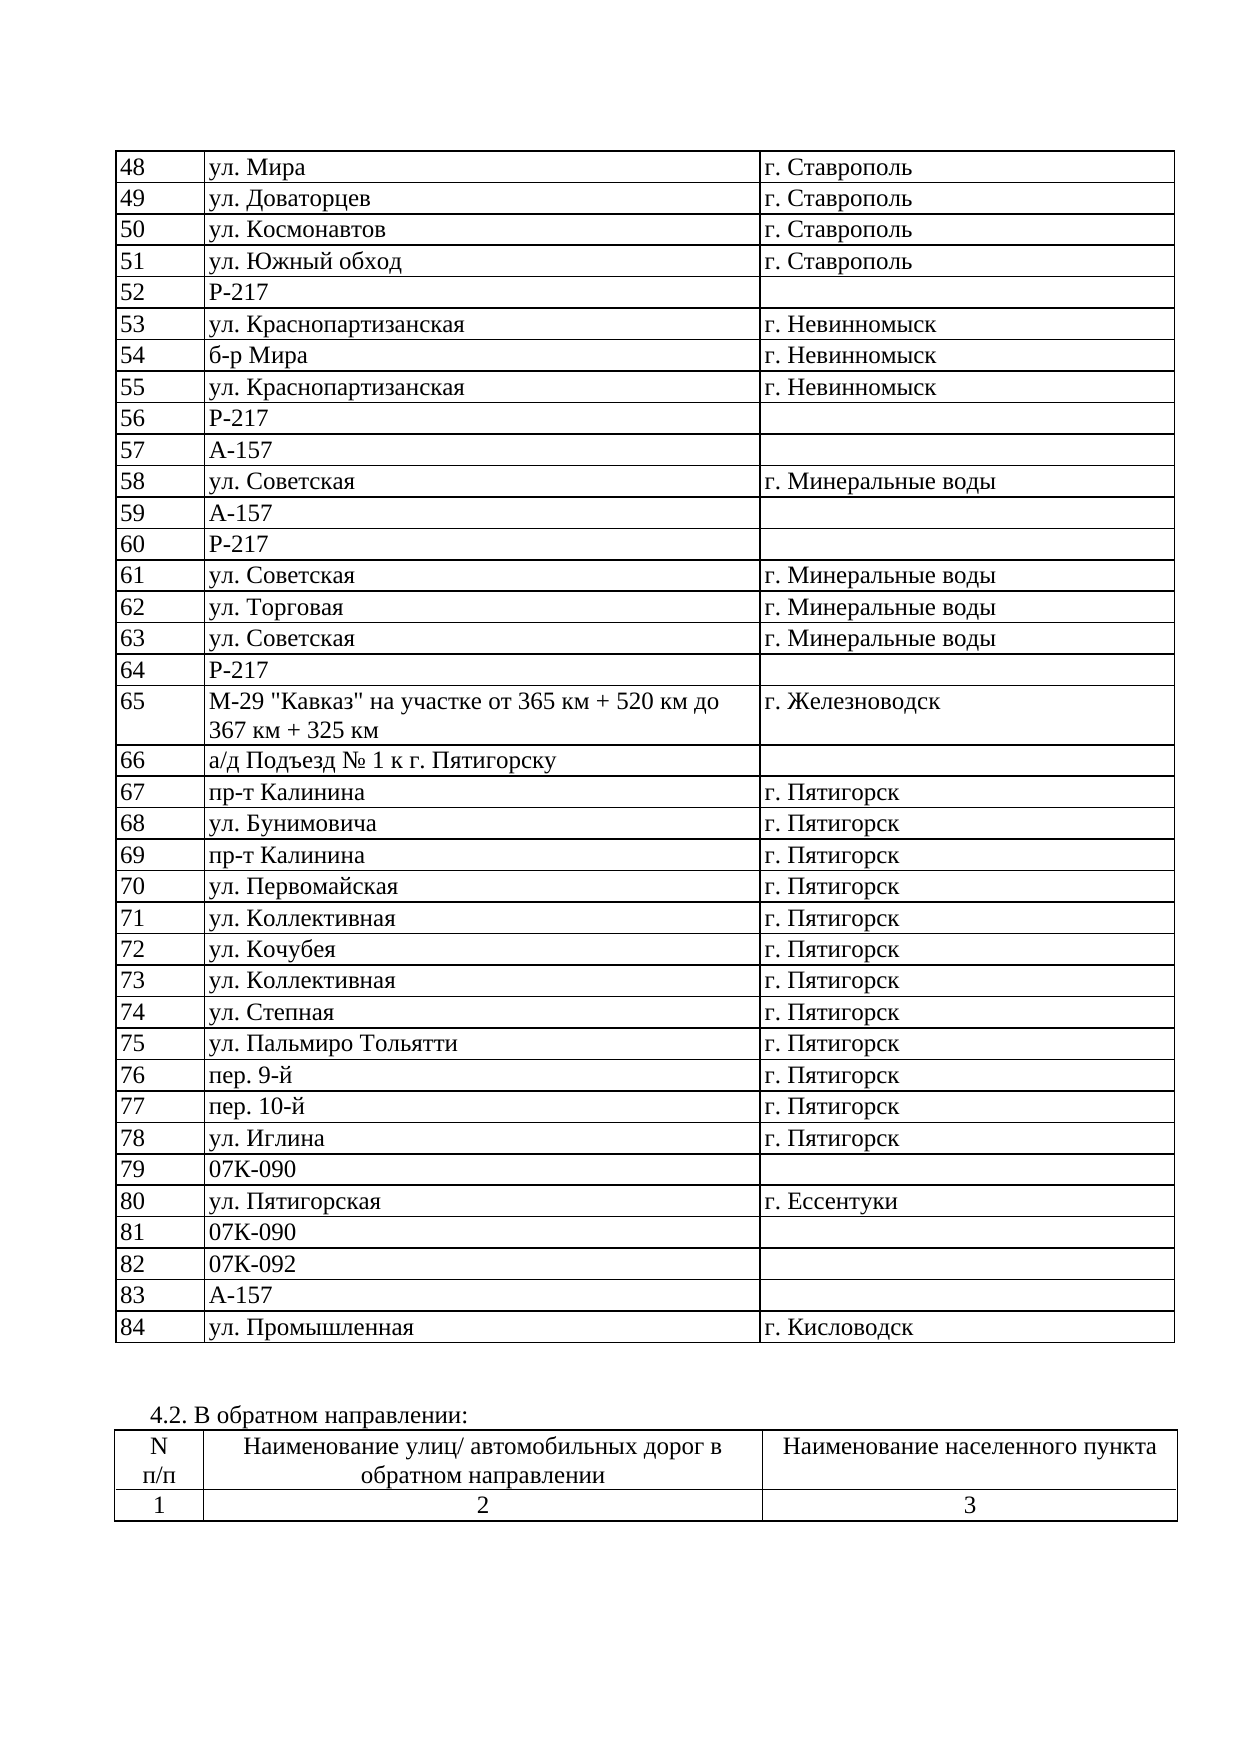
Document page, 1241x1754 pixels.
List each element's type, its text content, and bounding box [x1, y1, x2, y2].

table_cell ул. Пятигорская [205, 1186, 759, 1216]
table_cell [761, 1249, 1174, 1279]
table_cell Р-217 [205, 403, 759, 433]
table_header Наименование населенного пункта [763, 1431, 1177, 1488]
table_cell г. Пятигорск [761, 840, 1174, 870]
table_cell ул. Промышленная [205, 1312, 759, 1342]
table_cell [761, 1155, 1174, 1184]
table_cell г. Невинномыск [761, 372, 1174, 402]
table_cell [761, 1280, 1174, 1310]
table_cell 48 [117, 152, 204, 181]
table_cell 79 [117, 1155, 204, 1184]
table_cell 61 [117, 561, 204, 590]
table_cell г. Кисловодск [761, 1312, 1174, 1342]
table_cell ул. Советская [205, 561, 759, 590]
table_cell 71 [117, 903, 204, 933]
table_cell 59 [117, 498, 204, 527]
table_cell г. Железноводск [761, 686, 1174, 744]
table_cell г. Пятигорск [761, 903, 1174, 933]
table_cell 07К-092 [205, 1249, 759, 1279]
table_cell 60 [117, 529, 204, 559]
table_cell пер. 10-й [205, 1092, 759, 1121]
table_cell А-157 [205, 1280, 759, 1310]
table_cell 81 [117, 1217, 204, 1247]
table_cell [761, 435, 1174, 464]
table_cell г. Минеральные воды [761, 561, 1174, 590]
table_cell 57 [117, 435, 204, 464]
table_header N п/п [115, 1431, 203, 1488]
table_cell [761, 655, 1174, 685]
table_cell б-р Мира [205, 340, 759, 370]
table_cell ул. Южный обход [205, 246, 759, 276]
table_cell пр-т Калинина [205, 777, 759, 807]
table_cell 78 [117, 1123, 204, 1153]
table_cell [761, 277, 1174, 307]
table_cell г. Пятигорск [761, 808, 1174, 838]
table_cell 58 [117, 466, 204, 496]
table_cell г. Ставрополь [761, 215, 1174, 244]
table_cell 66 [117, 746, 204, 775]
table_cell 51 [117, 246, 204, 276]
table_cell 49 [117, 183, 204, 213]
table_cell г. Минеральные воды [761, 592, 1174, 622]
table_cell 53 [117, 309, 204, 339]
table_cell ул. Коллективная [205, 903, 759, 933]
table_cell г. Пятигорск [761, 1060, 1174, 1090]
table_cell 64 [117, 655, 204, 685]
table_cell ул. Первомайская [205, 871, 759, 901]
table_cell ул. Краснопартизанская [205, 372, 759, 402]
table_cell 67 [117, 777, 204, 807]
table_cell г. Пятигорск [761, 871, 1174, 901]
table_cell [761, 1217, 1174, 1247]
table_cell г. Невинномыск [761, 340, 1174, 370]
table_cell г. Пятигорск [761, 1123, 1174, 1153]
table_cell [761, 498, 1174, 527]
table_cell ул. Бунимовича [205, 808, 759, 838]
table_cell 2 [204, 1490, 762, 1520]
table_cell г. Пятигорск [761, 997, 1174, 1027]
table_cell 55 [117, 372, 204, 402]
table_cell ул. Иглина [205, 1123, 759, 1153]
table_cell А-157 [205, 498, 759, 527]
table_cell пер. 9-й [205, 1060, 759, 1090]
table_cell 73 [117, 966, 204, 996]
table_cell 52 [117, 277, 204, 307]
table_cell 07К-090 [205, 1217, 759, 1247]
table_cell ул. Космонавтов [205, 215, 759, 244]
table_cell 65 [117, 686, 204, 744]
table_cell ул. Кочубея [205, 934, 759, 964]
table_cell г. Минеральные воды [761, 623, 1174, 653]
table_cell г. Минеральные воды [761, 466, 1174, 496]
table_cell г. Ессентуки [761, 1186, 1174, 1216]
table_cell ул. Пальмиро Тольятти [205, 1029, 759, 1058]
table_cell 54 [117, 340, 204, 370]
table_cell 84 [117, 1312, 204, 1342]
table_cell 62 [117, 592, 204, 622]
table_cell Р-217 [205, 277, 759, 307]
table_cell пр-т Калинина [205, 840, 759, 870]
table_cell 63 [117, 623, 204, 653]
table_cell ул. Краснопартизанская [205, 309, 759, 339]
table_cell ул. Степная [205, 997, 759, 1027]
table_cell 76 [117, 1060, 204, 1090]
table_cell г. Пятигорск [761, 1092, 1174, 1121]
table_cell 69 [117, 840, 204, 870]
text 4.2. В обратном направлении: [150, 1401, 1090, 1429]
table_cell г. Невинномыск [761, 309, 1174, 339]
table_cell 74 [117, 997, 204, 1027]
table_cell ул. Коллективная [205, 966, 759, 996]
table_cell 56 [117, 403, 204, 433]
table_cell 82 [117, 1249, 204, 1279]
table_cell г. Пятигорск [761, 1029, 1174, 1058]
table_cell 68 [117, 808, 204, 838]
table_cell г. Ставрополь [761, 246, 1174, 276]
table_cell М-29 "Кавказ" на участке от 365 км + 520 км до 367 км + 325 км [205, 686, 759, 744]
table_cell [761, 529, 1174, 559]
table_cell ул. Мира [205, 152, 759, 181]
table_cell ул. Доваторцев [205, 183, 759, 213]
table_cell 72 [117, 934, 204, 964]
table_cell г. Ставрополь [761, 183, 1174, 213]
table_cell ул. Советская [205, 623, 759, 653]
table_cell ул. Торговая [205, 592, 759, 622]
table_cell Р-217 [205, 655, 759, 685]
table_cell г. Пятигорск [761, 777, 1174, 807]
table_cell 77 [117, 1092, 204, 1121]
table_cell 80 [117, 1186, 204, 1216]
table_header Наименование улиц/ автомобильных дорог в обратном направлении [204, 1431, 762, 1488]
table_cell г. Ставрополь [761, 152, 1174, 181]
table_cell г. Пятигорск [761, 934, 1174, 964]
table_cell ул. Советская [205, 466, 759, 496]
table_cell г. Пятигорск [761, 966, 1174, 996]
table_cell 83 [117, 1280, 204, 1310]
table_cell [761, 746, 1174, 775]
table_cell Р-217 [205, 529, 759, 559]
table_cell А-157 [205, 435, 759, 464]
table_cell 70 [117, 871, 204, 901]
table_cell 50 [117, 215, 204, 244]
table_cell 3 [763, 1489, 1177, 1520]
table_cell 1 [115, 1490, 203, 1520]
table_cell [761, 403, 1174, 433]
table_cell 07К-090 [205, 1155, 759, 1184]
table_cell 75 [117, 1029, 204, 1058]
table_cell а/д Подъезд № 1 к г. Пятигорску [205, 746, 759, 775]
